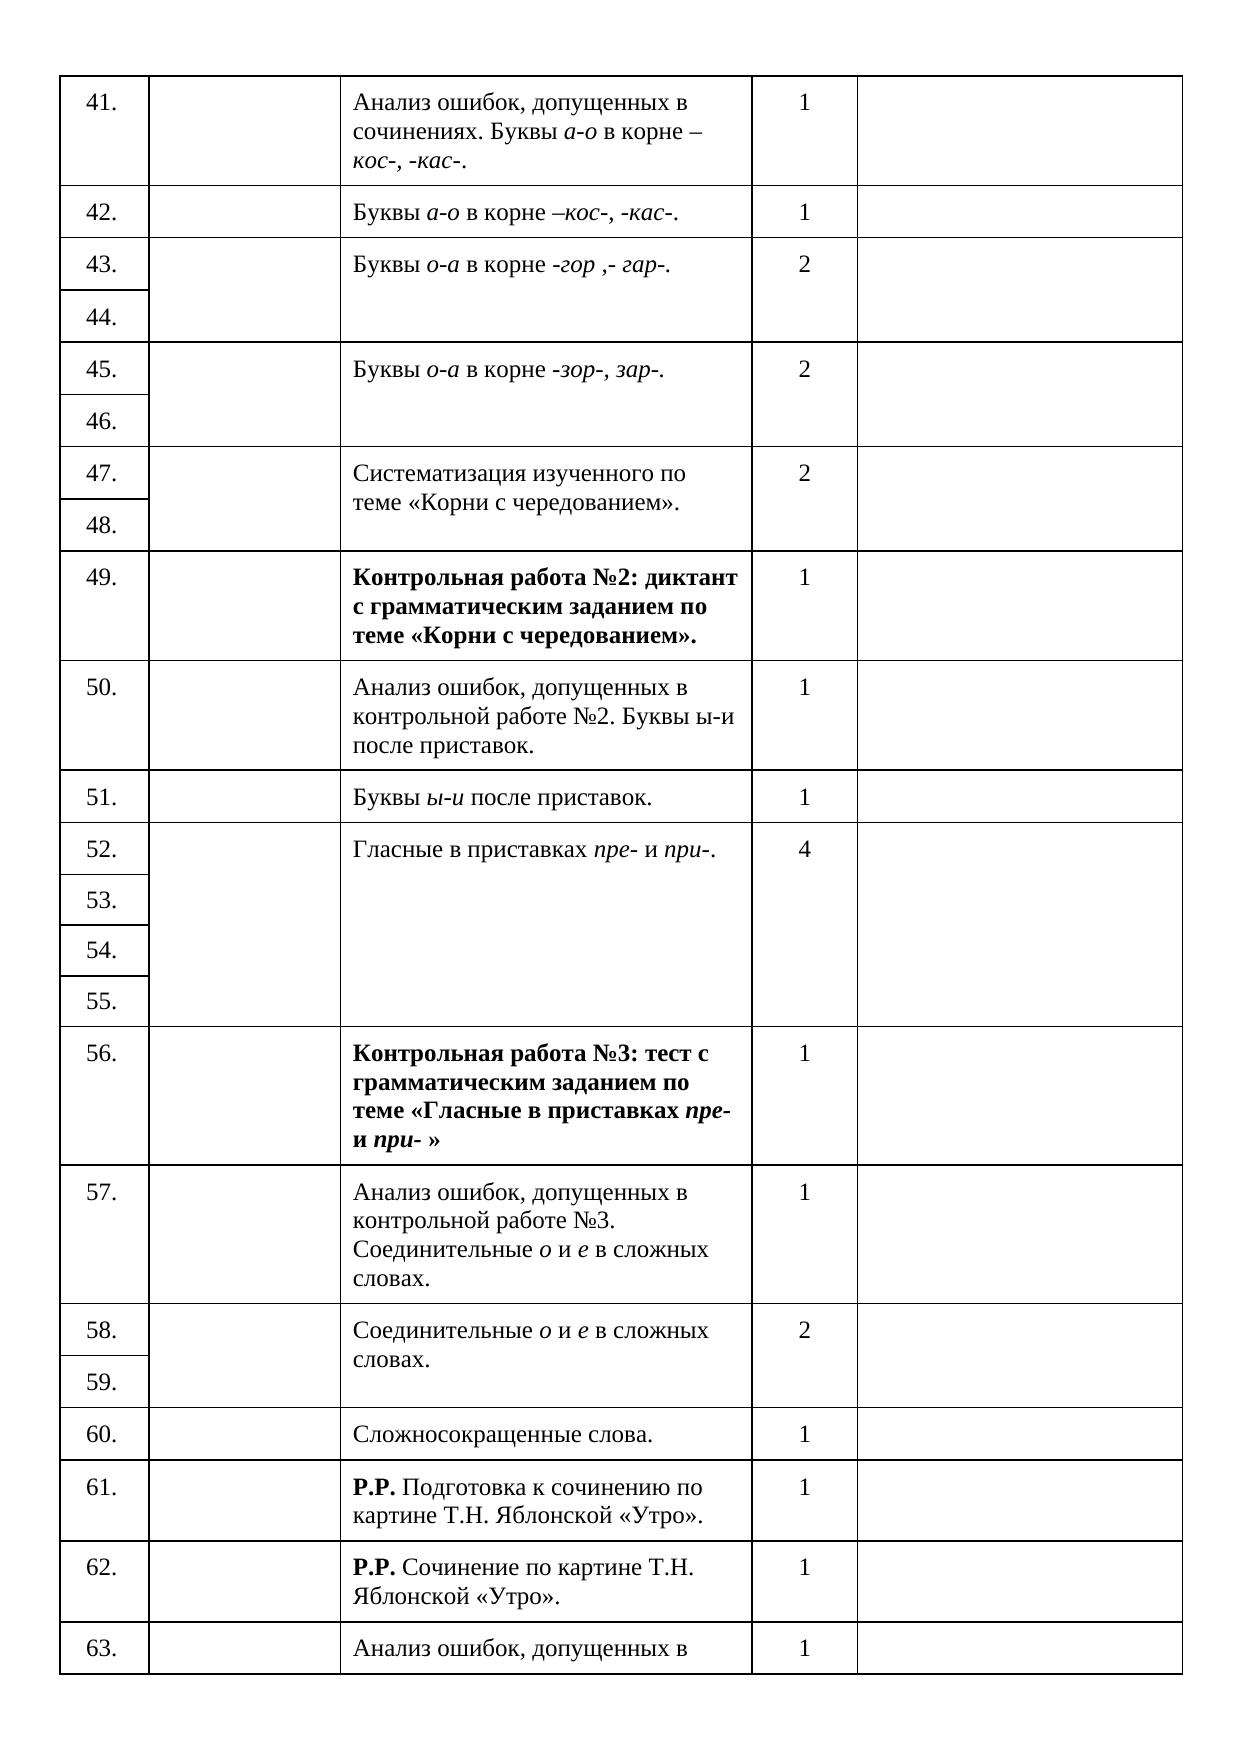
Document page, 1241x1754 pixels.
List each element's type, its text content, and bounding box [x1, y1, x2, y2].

table_cell [61, 1304, 148, 1355]
table_cell [61, 186, 148, 237]
table_cell [858, 1623, 1182, 1673]
table_cell 1 [753, 552, 857, 660]
table_cell [150, 1542, 340, 1621]
table_cell [61, 1461, 148, 1540]
table_cell Контрольная работа №3: тест с грамматическим заданием по теме «Гласные в приставках пре- и при- » [341, 1027, 751, 1164]
table_cell [858, 1408, 1182, 1459]
table_cell 1 [753, 1166, 857, 1302]
table_cell Анализ ошибок, допущенных в сочинениях. Буквы а-о в корне –кос-, -кас-. [341, 77, 751, 185]
table_cell [150, 447, 340, 550]
table_cell [858, 1461, 1182, 1540]
table_cell Анализ ошибок, допущенных в контрольной работе №3. Соединительные о и е в сложных словах. [341, 1166, 751, 1302]
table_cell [341, 1623, 751, 1673]
table_cell 4 [753, 823, 857, 1026]
table_cell [150, 771, 340, 822]
table_cell Сложносокращенные слова. [341, 1408, 751, 1459]
table_cell [61, 771, 148, 822]
table_cell [61, 395, 148, 446]
table_cell [150, 1623, 340, 1673]
table_cell [858, 1166, 1182, 1302]
table_cell [150, 552, 340, 660]
table_cell Систематизация изученного по теме «Корни с чередованием». [341, 447, 751, 550]
table_cell 1 [753, 771, 857, 822]
table_cell [858, 77, 1182, 185]
table_cell [150, 238, 340, 341]
table_cell Буквы а-о в корне –кос-, -кас-. [341, 186, 751, 237]
table_cell [150, 1027, 340, 1164]
table_cell 2 [753, 343, 857, 446]
table_cell [150, 1304, 340, 1407]
table_cell [858, 186, 1182, 237]
table_cell 1 [753, 1542, 857, 1621]
table_cell [61, 291, 148, 341]
table_cell [858, 1027, 1182, 1164]
table_cell [858, 823, 1182, 1026]
table_cell Р.Р. Подготовка к сочинению по картине Т.Н. Яблонской «Утро». [341, 1461, 751, 1540]
table_cell [61, 1166, 148, 1302]
table_cell [61, 343, 148, 393]
table_cell Р.Р. Сочинение по картине Т.Н. Яблонской «Утро». [341, 1542, 751, 1621]
table_cell [150, 1166, 340, 1302]
table_cell 1 [753, 661, 857, 769]
table_cell [61, 1356, 148, 1407]
table_cell [61, 823, 148, 874]
table_cell [150, 661, 340, 769]
table_cell [61, 1027, 148, 1164]
table_cell 1 [753, 1461, 857, 1540]
table_cell [61, 1623, 148, 1673]
table_cell [150, 1461, 340, 1540]
table_cell [61, 875, 148, 924]
table_cell [858, 238, 1182, 341]
table_cell 1 [753, 186, 857, 237]
table_cell [61, 77, 148, 185]
table_cell Буквы о-а в корне -зор-, зар-. [341, 343, 751, 446]
table_cell [150, 823, 340, 1026]
table_cell Контрольная работа №2: диктант с грамматическим заданием по теме «Корни с чередованием». [341, 552, 751, 660]
table_cell [150, 77, 340, 185]
table_cell 2 [753, 238, 857, 341]
table_cell Гласные в приставках пре- и при-. [341, 823, 751, 1026]
table_cell Буквы ы-и после приставок. [341, 771, 751, 822]
table_cell [150, 186, 340, 237]
table_cell [858, 1542, 1182, 1621]
table_cell 2 [753, 1304, 857, 1407]
table_cell 2 [753, 447, 857, 550]
table_cell [858, 661, 1182, 769]
table_cell Анализ ошибок, допущенных в контрольной работе №2. Буквы ы-и после приставок. [341, 661, 751, 769]
table_cell 1 [753, 1623, 857, 1673]
table_cell [61, 1408, 148, 1459]
table_cell [61, 238, 148, 289]
table_cell [858, 552, 1182, 660]
table_cell [61, 977, 148, 1026]
table_cell 1 [753, 1027, 857, 1164]
table_cell [61, 926, 148, 975]
table_cell Буквы о-а в корне -гор ,- гар-. [341, 238, 751, 341]
table_cell [858, 343, 1182, 446]
table_cell [150, 1408, 340, 1459]
table_cell [858, 1304, 1182, 1407]
table_cell [61, 661, 148, 769]
table_cell [61, 500, 148, 550]
table_cell [61, 552, 148, 660]
table_cell [858, 447, 1182, 550]
table_cell [61, 1542, 148, 1621]
table_cell 1 [753, 77, 857, 185]
table_cell [858, 771, 1182, 822]
table_cell Соединительные о и е в сложных словах. [341, 1304, 751, 1407]
table_cell [61, 447, 148, 498]
table_cell [150, 343, 340, 446]
table_cell 1 [753, 1408, 857, 1459]
